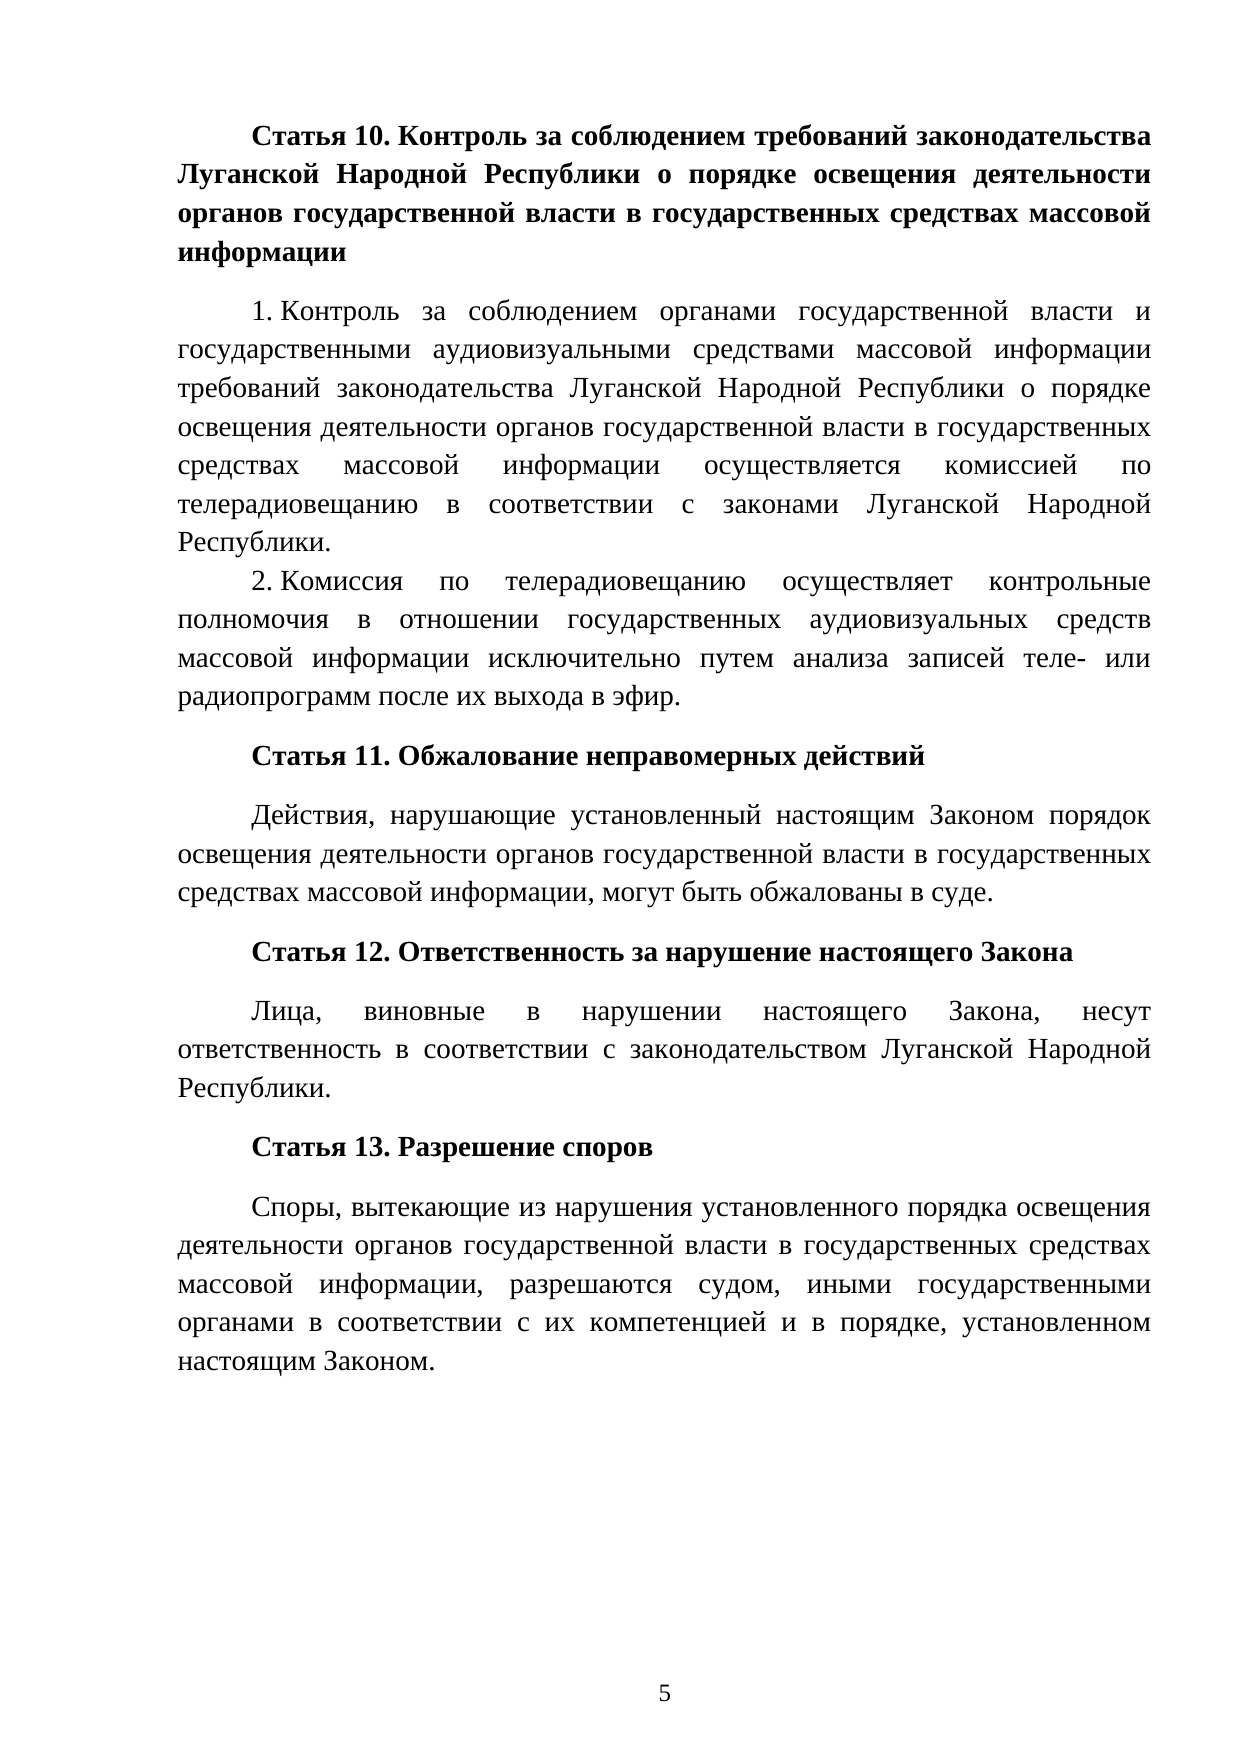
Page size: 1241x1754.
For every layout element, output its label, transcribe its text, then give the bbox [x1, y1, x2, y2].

subtitle Статья 12. Ответственность за нарушение настоящего Закона [177, 934, 1152, 967]
text Споры, вытекающие из нарушения установленного порядка освещения деятельности органов государственной власти в государственных средствах массовой информации, разрешаются судом, иными государственными органами в соответствии с их компетенцией и в порядке, установленном настоящим Законом. [177, 1189, 1152, 1377]
subtitle Статья 11. Обжалование неправомерных действий [177, 738, 1152, 771]
text Действия, нарушающие установленный настоящим Законом порядок освещения деятельности органов государственной власти в государственных средствах массовой информации, могут быть обжалованы в суде. [177, 797, 1152, 908]
subtitle Статья 13. Разрешение споров [177, 1129, 1152, 1163]
text Лица, виновные в нарушении настоящего Закона, несут ответственность в соответствии с законодательством Луганской Народной Республики. [177, 993, 1152, 1104]
subtitle Статья 10. Контроль за соблюдением требований законодательства Луганской Народной Республики о порядке освещения деятельности органов государственной власти в государственных средствах массовой информации [177, 118, 1152, 267]
text 1. Контроль за соблюдением органами государственной власти и государственными аудиовизуальными средствами массовой информации требований законодательства Луганской Народной Республики о порядке освещения деятельности органов государственной власти в государственных средствах массовой информации осуществляется комиссией по телерадиовещанию в соответствии с законами Луганской Народной Республики. [177, 293, 1152, 558]
text 2. Комиссия по телерадиовещанию осуществляет контрольные полномочия в отношении государственных аудиовизуальных средств массовой информации исключительно путем анализа записей теле- или радиопрограмм после их выхода в эфир. [177, 563, 1152, 712]
